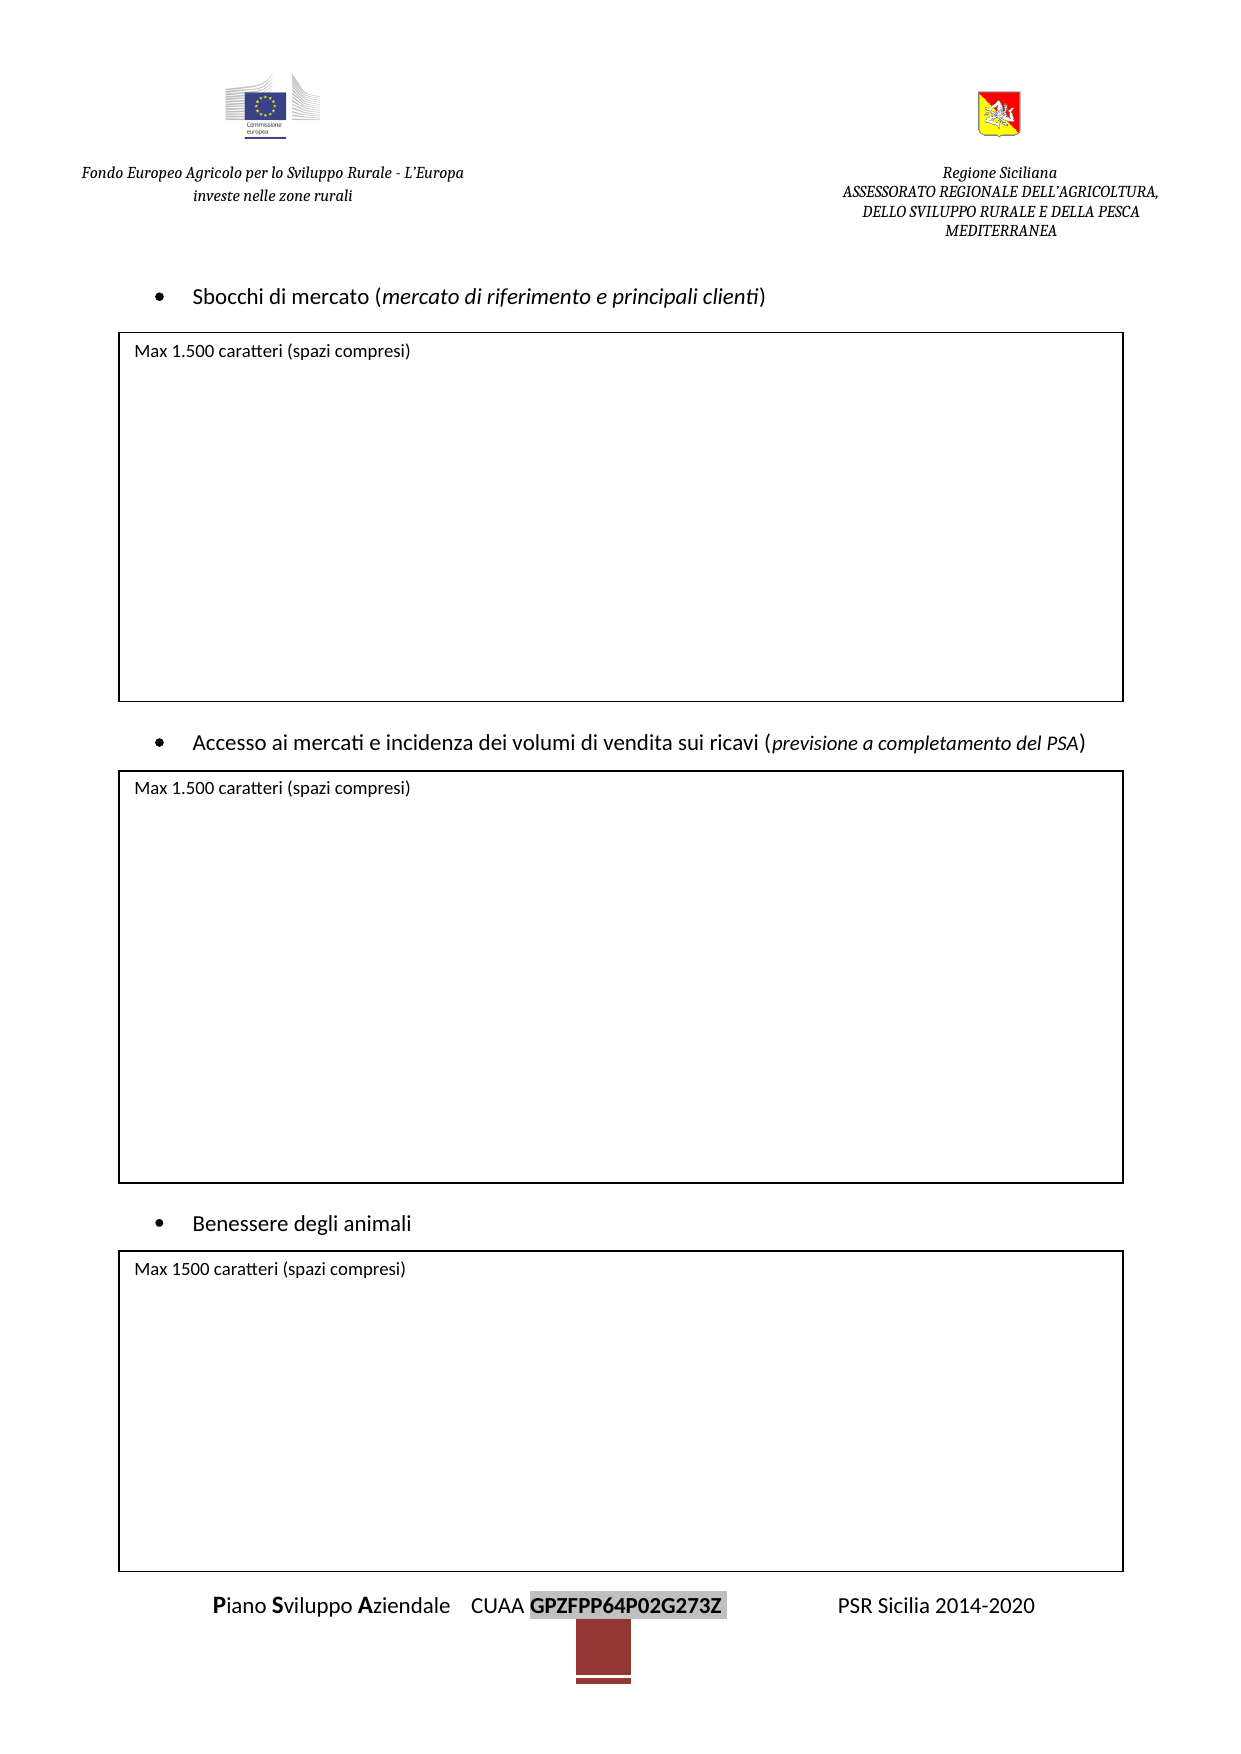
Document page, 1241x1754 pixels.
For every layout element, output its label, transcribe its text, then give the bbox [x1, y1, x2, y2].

picture [225, 73, 320, 139]
picture [977, 87, 1022, 139]
list Sbocchi di mercato (mercato di riferimento e principali clienti) [155, 282, 1122, 311]
list Accesso ai mercati e incidenza dei volumi di vendita sui ricavi (previsione a completamento del PSA) [155, 728, 1122, 756]
list Benessere degli animali [155, 1209, 1122, 1238]
